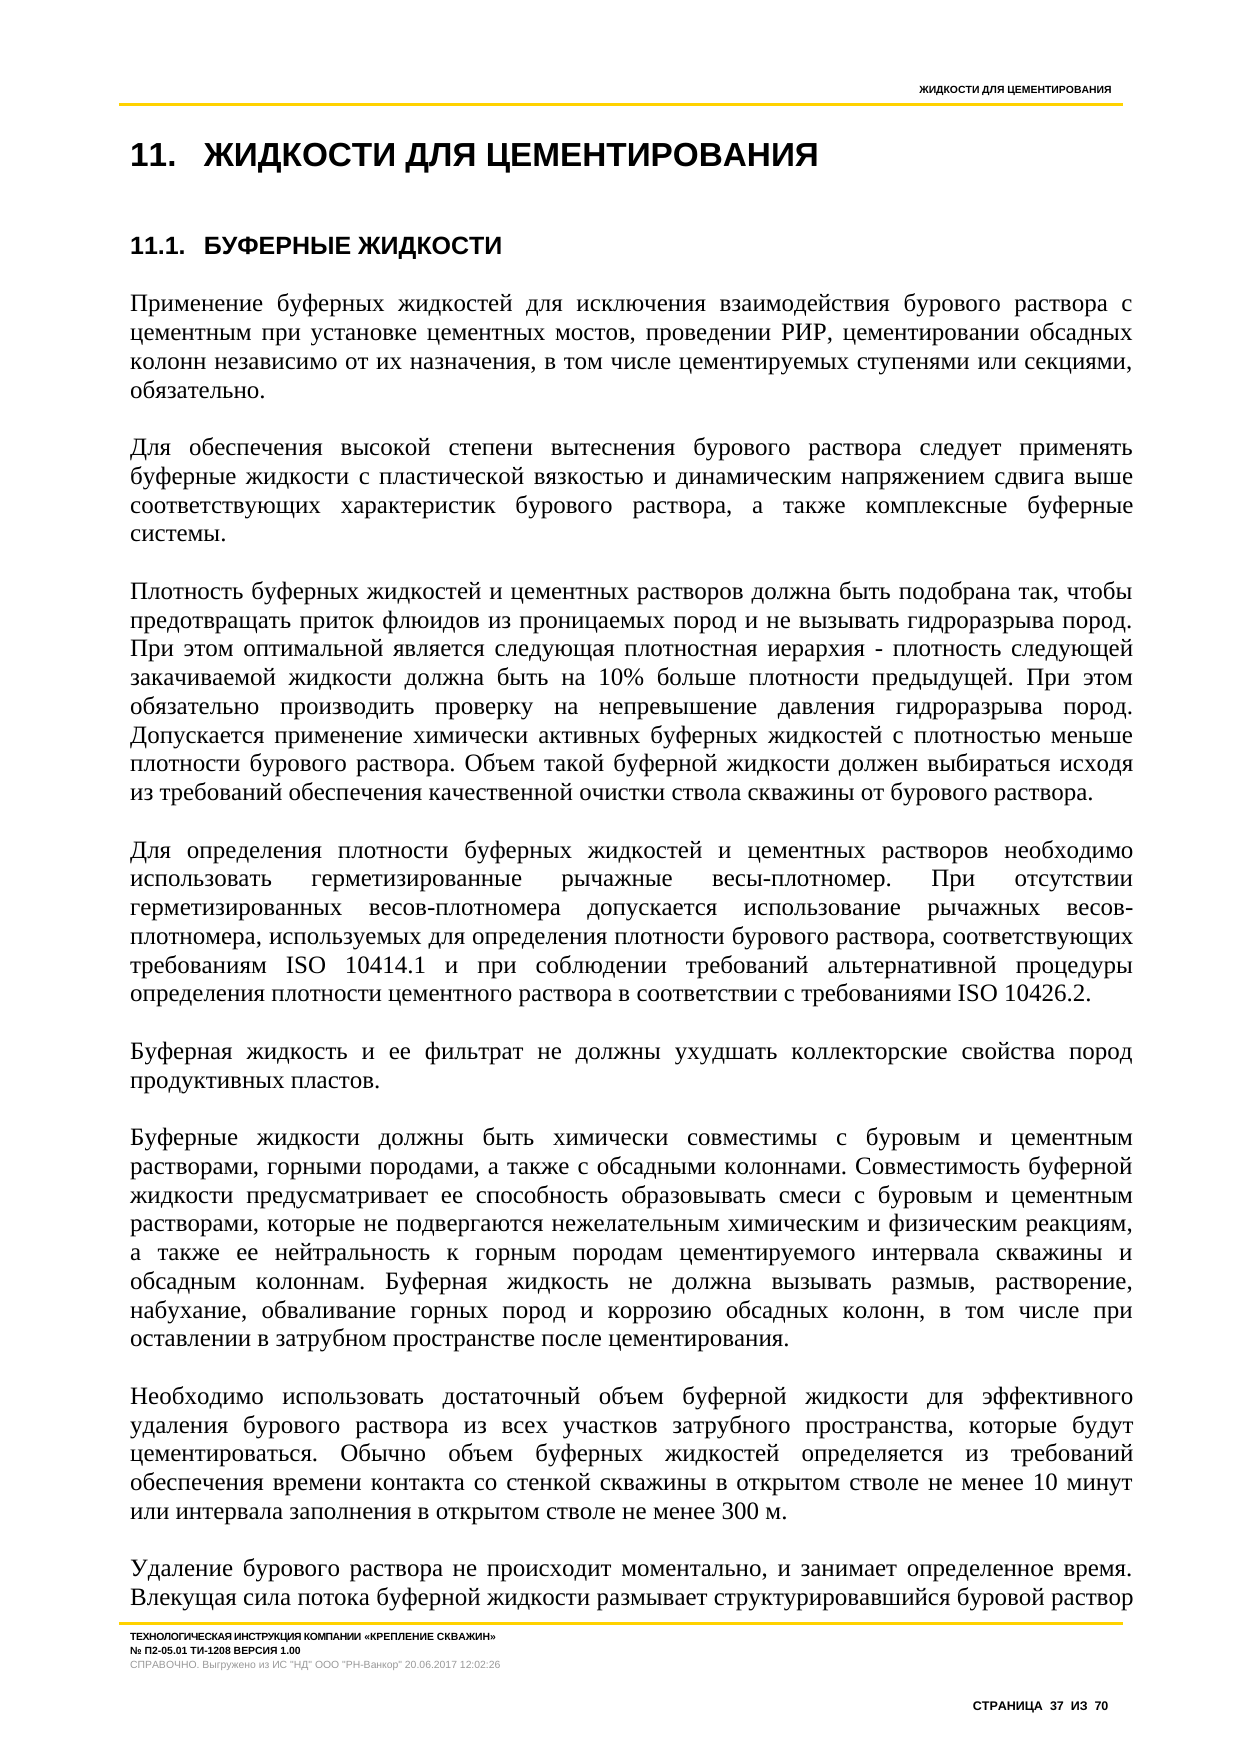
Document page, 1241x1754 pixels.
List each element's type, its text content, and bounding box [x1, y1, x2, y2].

text Плотность буферных жидкостей и цементных растворов должна быть подобрана так, чтобы предотвращать приток флюидов из проницаемых пород и не вызывать гидроразрыва пород. При этом оптимальной является следующая плотностная иерархия - плотность следующей закачиваемой жидкости должна быть на 10% больше плотности предыдущей. При этом обязательно производить проверку на непревышение давления гидроразрыва пород. Допускается применение химически активных буферных жидкостей с плотностью меньше плотности бурового раствора. Объем такой буферной жидкости должен выбираться исходя из требований обеспечения качественной очистки ствола скважины от бурового раствора. [130, 576, 1134, 806]
text Буферная жидкость и ее фильтрат не должны ухудшать коллекторские свойства пород продуктивных пластов. [130, 1036, 1134, 1093]
text Буферные жидкости должны быть химически совместимы с буровым и цементным растворами, горными породами, а также с обсадными колоннами. Совместимость буферной жидкости предусматривает ее способность образовывать смеси с буровым и цементным растворами, которые не подвергаются нежелательным химическим и физическим реакциям, а также ее нейтральность к горным породам цементируемого интервала скважины и обсадным колоннам. Буферная жидкость не должна вызывать размыв, растворение, набухание, обваливание горных пород и коррозию обсадных колонн, в том числе при оставлении в затрубном пространстве после цементирования. [130, 1122, 1134, 1352]
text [130, 1553, 1134, 1611]
text Применение буферных жидкостей для исключения взаимодействия бурового раствора с цементным при установке цементных мостов, проведении РИР, цементировании обсадных колонн независимо от их назначения, в том числе цементируемых ступенями или секциями, обязательно. [130, 288, 1134, 403]
text Для определения плотности буферных жидкостей и цементных растворов необходимо использовать герметизированные рычажные весы-плотномер. При отсутствии герметизированных весов-плотномера допускается использование рычажных весов-плотномера, используемых для определения плотности бурового раствора, соответствующих требованиям ISO 10414.1 и при соблюдении требований альтернативной процедуры определения плотности цементного раствора в соответствии с требованиями ISO 10426.2. [130, 835, 1134, 1007]
text Для обеспечения высокой степени вытеснения бурового раствора следует применять буферные жидкости с пластической вязкостью и динамическим напряжением сдвига выше соответствующих характеристик бурового раствора, а также комплексные буферные системы. [130, 432, 1134, 547]
list ЖИДКОСТИ ДЛЯ ЦЕМЕНТИРОВАНИЯ [130, 135, 1134, 173]
list БУФЕРНЫЕ ЖИДКОСТИ [130, 231, 1134, 260]
text Необходимо использовать достаточный объем буферной жидкости для эффективного удаления бурового раствора из всех участков затрубного пространства, которые будут цементироваться. Обычно объем буферных жидкостей определяется из требований обеспечения времени контакта со стенкой скважины в открытом стволе не менее 10 минут или интервала заполнения в открытом стволе не менее 300 м. [130, 1381, 1134, 1525]
